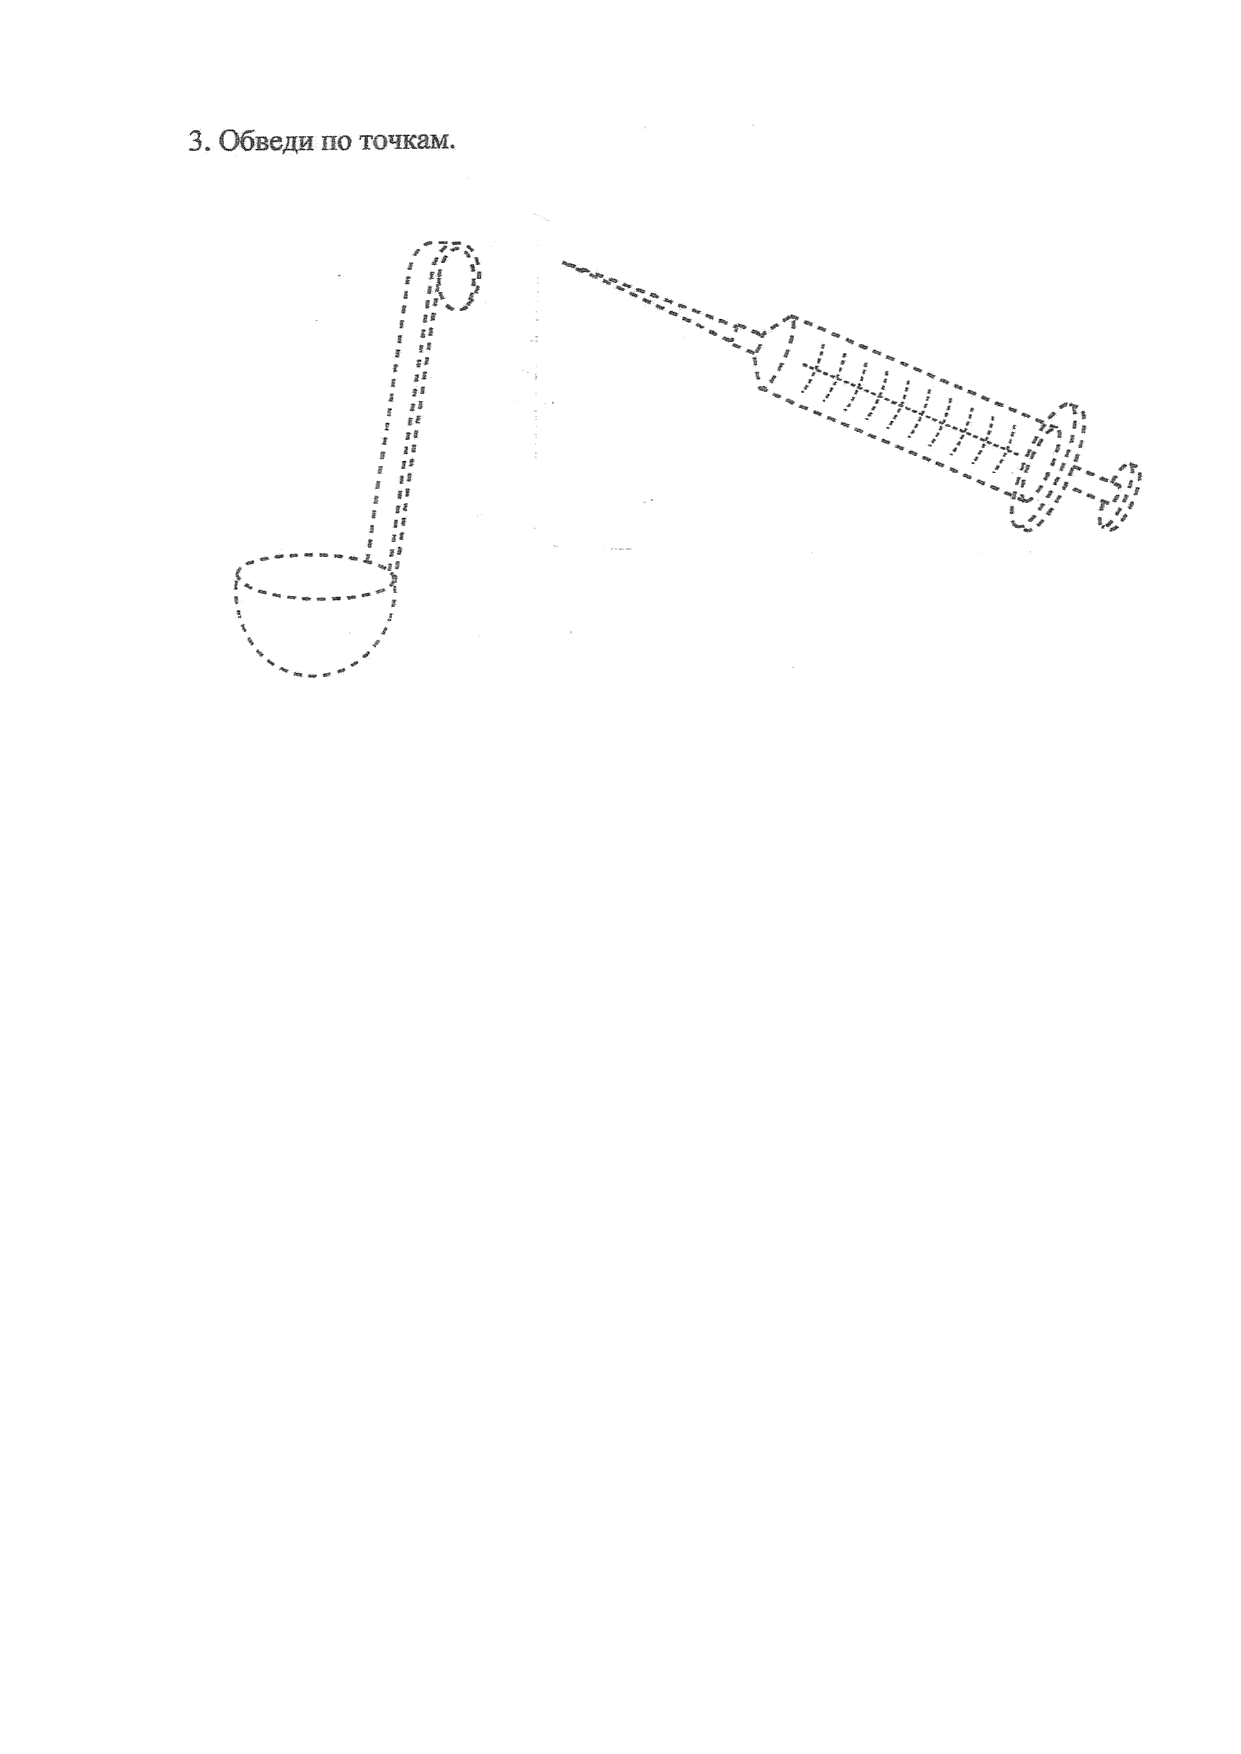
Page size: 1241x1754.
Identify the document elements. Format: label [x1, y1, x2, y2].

picture [177, 118, 1152, 688]
